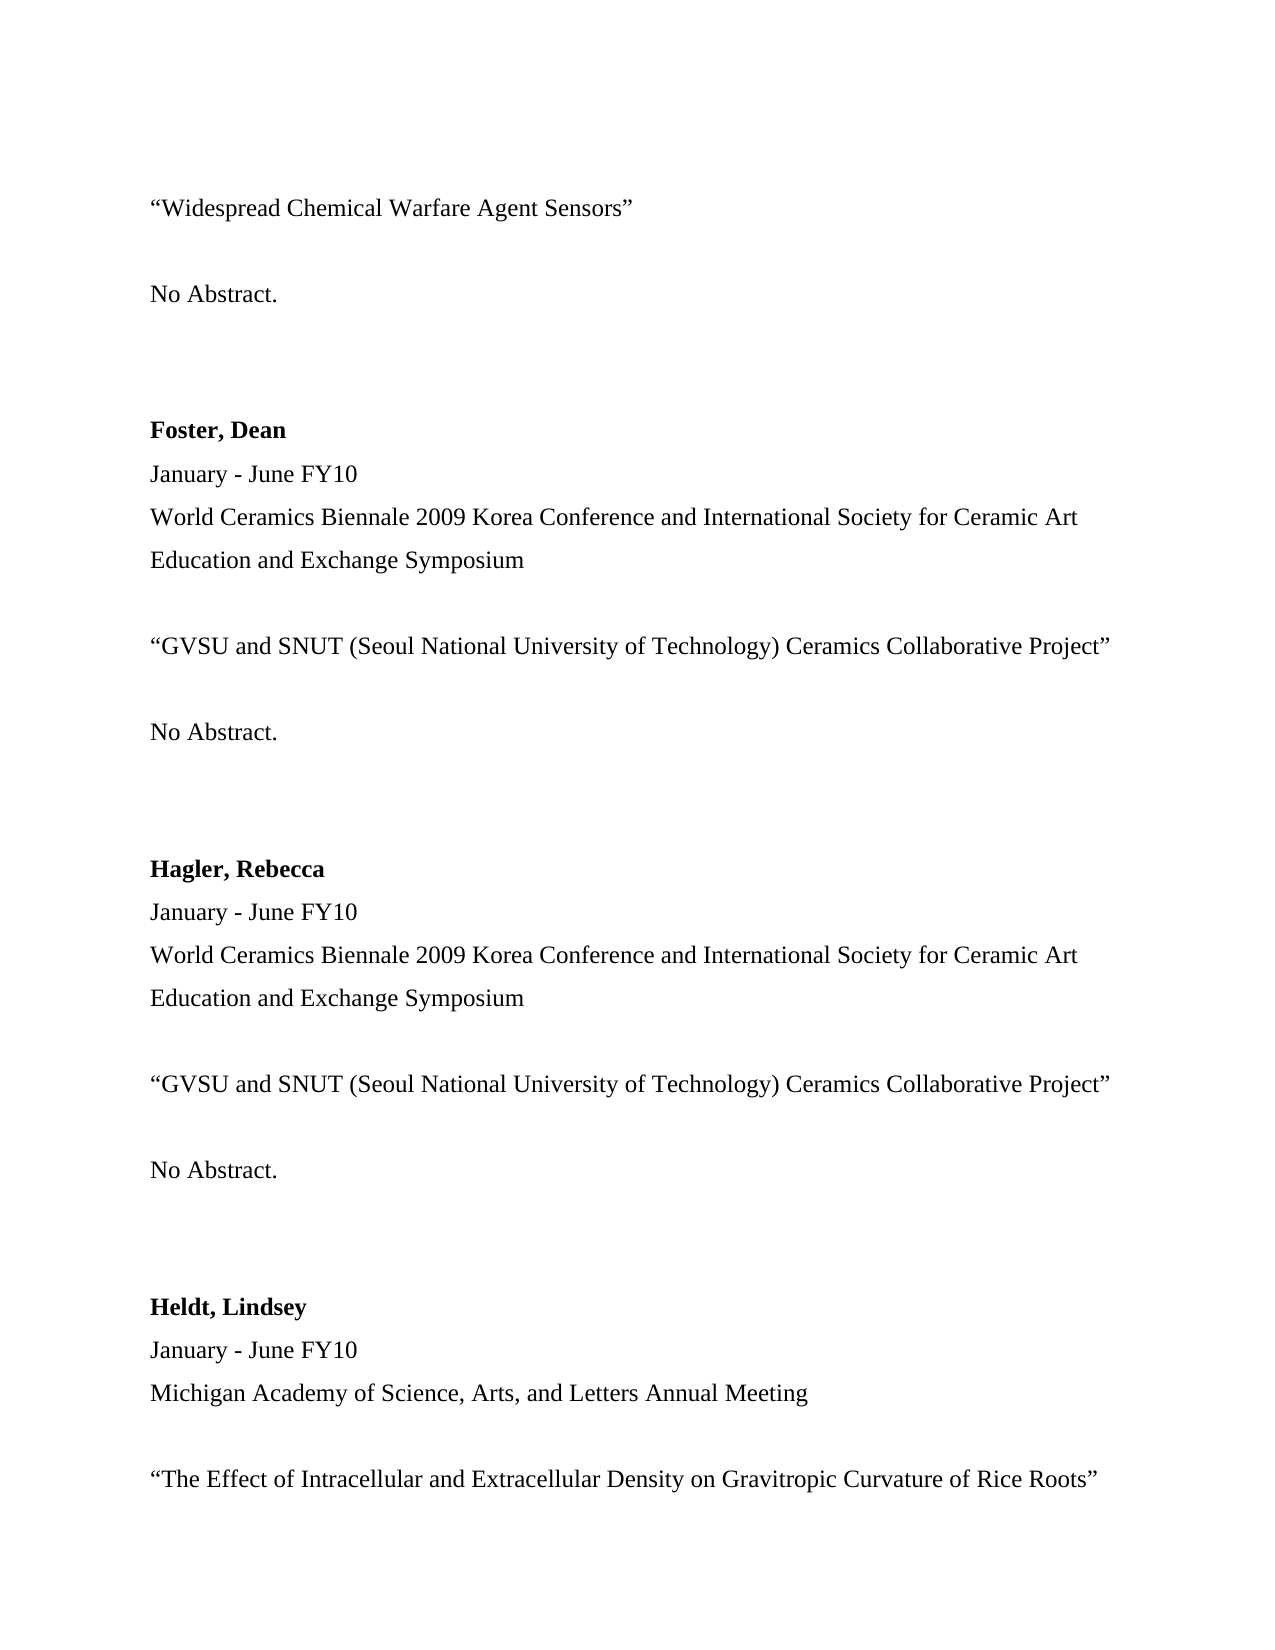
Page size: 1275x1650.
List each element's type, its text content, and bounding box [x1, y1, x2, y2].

text Foster, Dean [150, 416, 1125, 444]
text “The Effect of Intracellular and Extracellular Density on Gravitropic Curvature of Rice Roots” [150, 1464, 1125, 1493]
text Michigan Academy of Science, Arts, and Letters Annual Meeting [150, 1378, 1125, 1407]
text Heldt, Lindsey [150, 1292, 1125, 1321]
text “GVSU and SNUT (Seoul National University of Technology) Ceramics Collaborative Project” [150, 631, 1125, 660]
text January - June FY10 [150, 1335, 1125, 1364]
text No Abstract. [150, 279, 1125, 308]
text “Widespread Chemical Warfare Agent Sensors” [150, 193, 1125, 222]
text “GVSU and SNUT (Seoul National University of Technology) Ceramics Collaborative Project” [150, 1069, 1125, 1098]
text No Abstract. [150, 717, 1125, 746]
text No Abstract. [150, 1156, 1125, 1184]
text World Ceramics Biennale 2009 Korea Conference and International Society for Ceramic Art Education and Exchange Symposium [150, 940, 1125, 1012]
text World Ceramics Biennale 2009 Korea Conference and International Society for Ceramic Art Education and Exchange Symposium [150, 502, 1125, 574]
text January - June FY10 [150, 459, 1125, 487]
text Hagler, Rebecca [150, 854, 1125, 882]
text January - June FY10 [150, 897, 1125, 926]
